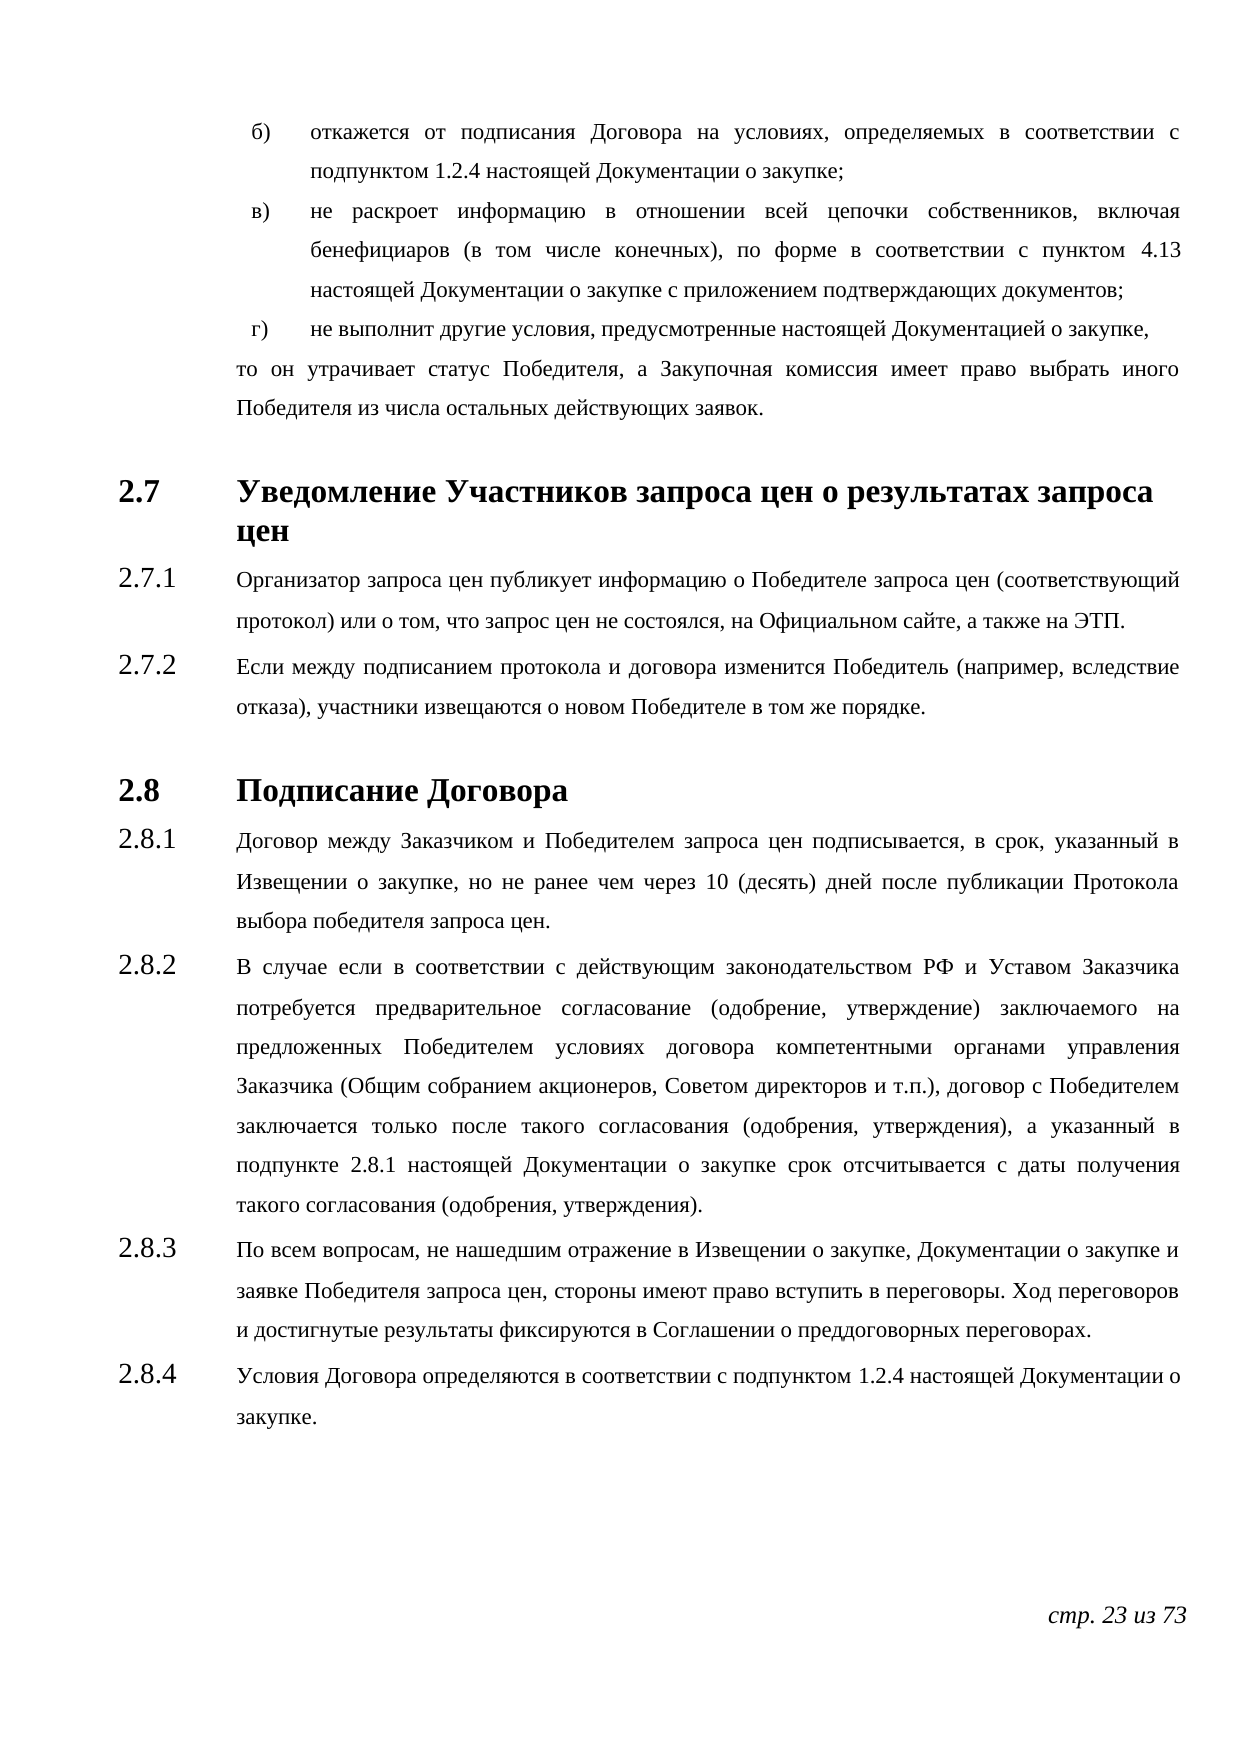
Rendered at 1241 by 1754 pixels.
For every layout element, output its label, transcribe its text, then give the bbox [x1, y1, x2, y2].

text Условия Договора определяются в соответствии с подпунктом 1.2.4 настоящей Документации о закупке. [118, 1356, 1181, 1429]
text то он утрачивает статус Победителя, а Закупочная комиссия имеет право выбрать иного Победителя из числа остальных действующих заявок. [236, 355, 1181, 421]
text Организатор запроса цен публикует информацию о Победителе запроса цен (соответствующий протокол) или о том, что запрос цен не состоялся, на Официальном сайте, а также на ЭТП. [118, 561, 1181, 634]
text не раскроет информацию в отношении всей цепочки собственников, включая бенефициаров (в том числе конечных), по форме в соответствии с пунктом 4.13 настоящей Документации о закупке с приложением подтверждающих документов; [251, 197, 1181, 302]
text По всем вопросам, не нашедшим отражение в Извещении о закупке, Документации о закупке и заявке Победителя запроса цен, стороны имеют право вступить в переговоры. Ход переговоров и достигнутые результаты фиксируются в Соглашении о преддоговорных переговорах. [118, 1230, 1181, 1343]
subtitle Уведомление Участников запроса цен о результатах запроса цен [118, 471, 1181, 548]
text В случае если в соответствии с действующим законодательством РФ и Уставом Заказчика потребуется предварительное согласование (одобрение, утверждение) заключаемого на предложенных Победителем условиях договора компетентными органами управления Заказчика (Общим собранием акционеров, Советом директоров и т.п.), договор с Победителем заключается только после такого согласования (одобрения, утверждения), а указанный в подпункте 2.8.1 настоящей Документации о закупке срок отсчитывается с даты получения такого согласования (одобрения, утверждения). [118, 947, 1181, 1217]
text не выполнит другие условия, предусмотренные настоящей Документацией о закупке, [251, 316, 1181, 342]
text Если между подписанием протокола и договора изменится Победитель (например, вследствие отказа), участники извещаются о новом Победителе в том же порядке. [118, 647, 1181, 720]
text откажется от подписания Договора на условиях, определяемых в соответствии с подпунктом 1.2.4 настоящей Документации о закупке; [251, 118, 1181, 184]
text Договор между Заказчиком и Победителем запроса цен подписывается, в срок, указанный в Извещении о закупке, но не ранее чем через 10 (десять) дней после публикации Протокола выбора победителя запроса цен. [118, 821, 1181, 934]
subtitle Подписание Договора [118, 770, 1181, 809]
